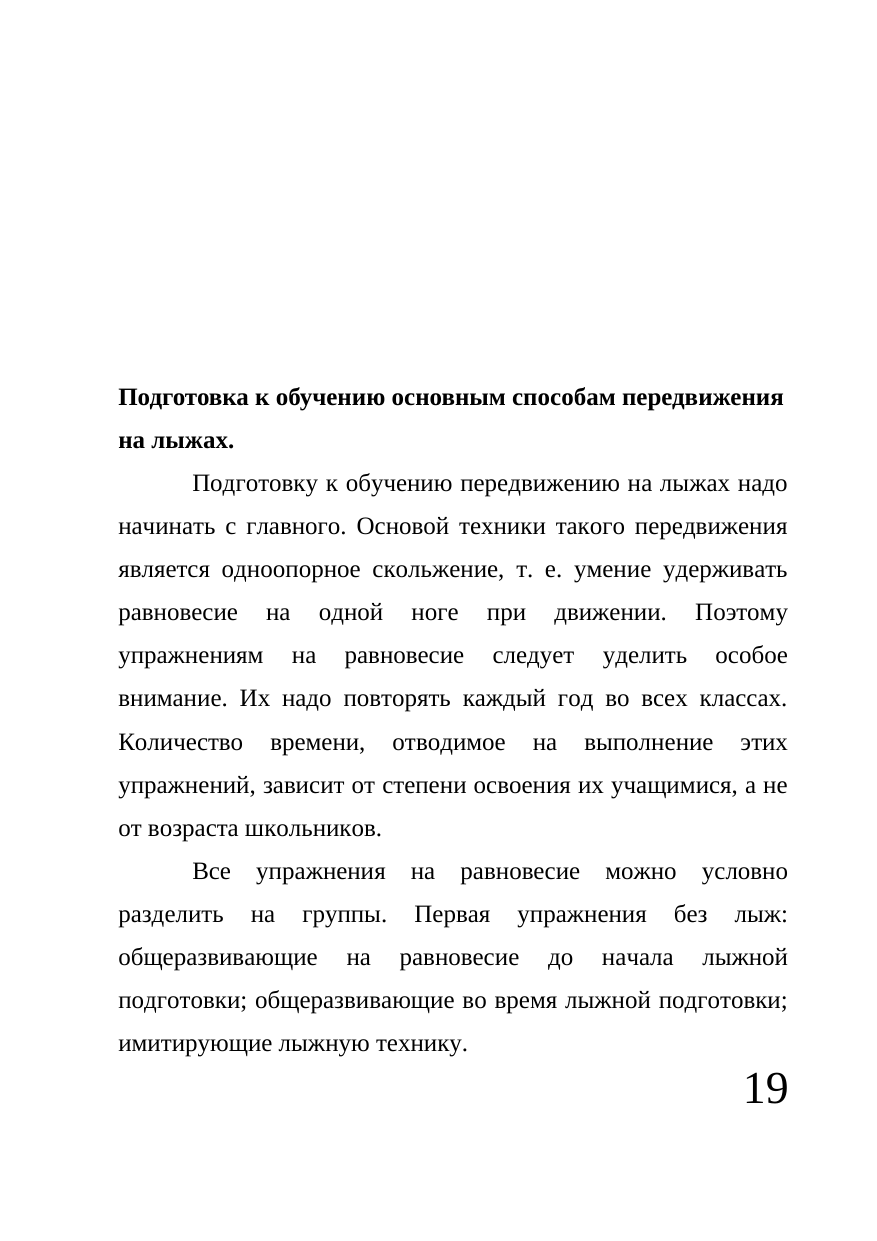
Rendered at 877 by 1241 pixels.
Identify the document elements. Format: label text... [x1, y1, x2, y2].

subtitle Подготовка к обучению основным способам передвижения на лыжах. [118, 382, 788, 453]
text Подготовку к обучению передвижению на лыжах надо начинать с главного. Основой техники такого передвижения является одноопорное скольжение, т. е. умение удерживать равновесие на одной ноге при движении. Поэтому упражнениям на равновесие следует уделить особое внимание. Их надо повторять каждый год во всех классах. Количество времени, отводимое на выполнение этих упражнений, зависит от степени освоения их учащимися, а не от возраста школьников. [118, 468, 788, 842]
text Все упражнения на равновесие можно условно разделить на группы. Первая упражнения без лыж: общеразвивающие на равновесие до начала лыжной подготовки; общеразвивающие во время лыжной подготовки; имитирующие лыжную технику. [118, 856, 788, 1057]
